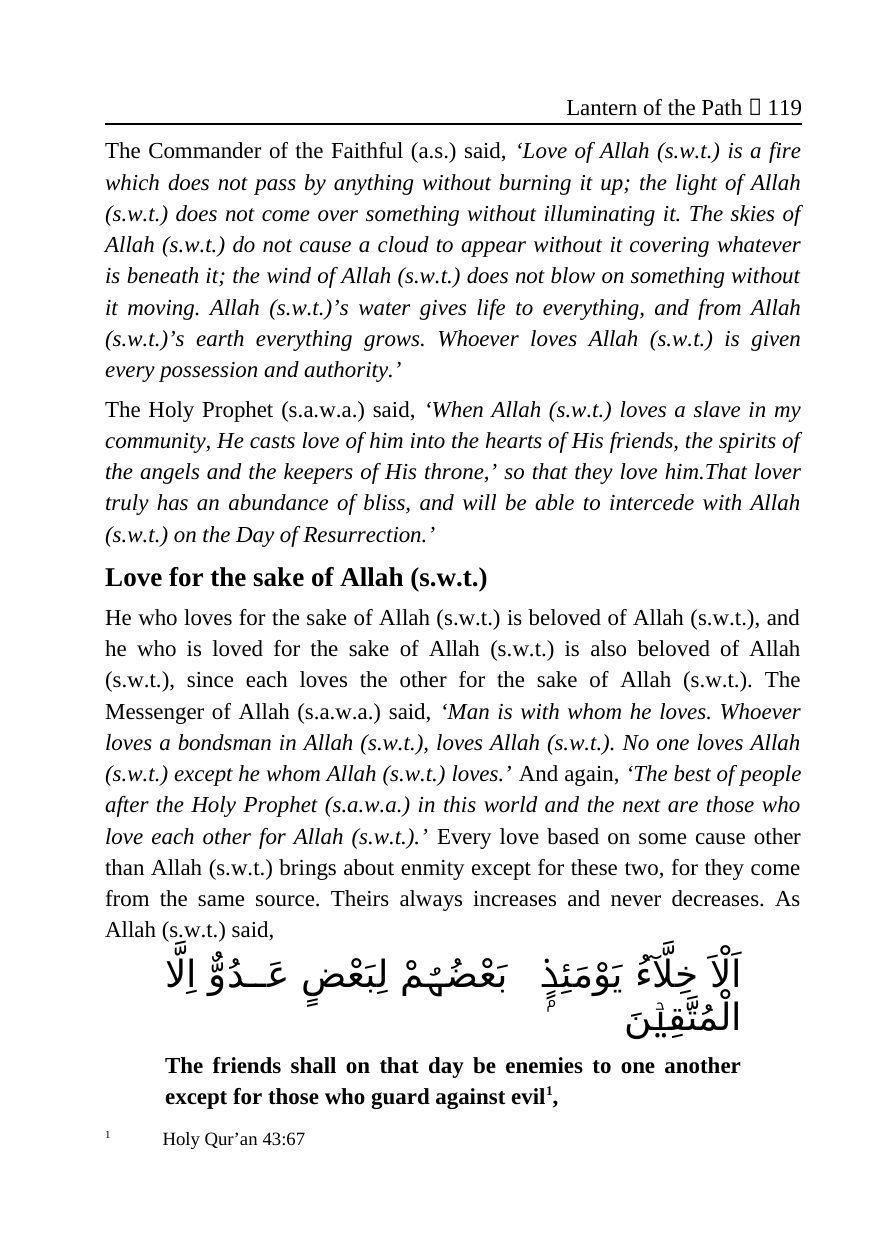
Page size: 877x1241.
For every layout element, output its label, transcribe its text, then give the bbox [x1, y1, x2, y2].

text The friends shall on that day be enemies to one another except for those who guard against evil, [165, 1048, 742, 1111]
text اَلْاَ خِلَّآءُ یَوْمَئِذٍۭ بَعْضُہُمْ لِبَعْضٍ عَدُوٌّ اِلَّا الْمُتَّقِیۡنَ [165, 952, 742, 1040]
subtitle Love for the sake of Allah (s.w.t.) [105, 561, 802, 592]
text He who loves for the sake of Allah (s.w.t.) is beloved of Allah (s.w.t.), and he who is loved for the sake of Allah (s.w.t.) is also beloved of Allah (s.w.t.), since each loves the other for the sake of Allah (s.w.t.). The Messenger of Allah (s.a.w.a.) said, ‘Man is with whom he loves. Whoever loves a bondsman in Allah (s.w.t.), loves Allah (s.w.t.). No one loves Allah (s.w.t.) except he whom Allah (s.w.t.) loves.’ And again, ‘The best of people after the Holy Prophet (s.a.w.a.) in this world and the next are those who love each other for Allah (s.w.t.).’ Every love based on some cause other than Allah (s.w.t.) brings about enmity except for these two, for they come from the same source. Theirs always increases and never decreases. As Allah (s.w.t.) said, [105, 600, 802, 944]
text The Holy Prophet (s.a.w.a.) said, ‘When Allah (s.w.t.) loves a slave in my community, He casts love of him into the hearts of His friends, the spirits of the angels and the keepers of His throne,’ so that they love him.That lover truly has an abundance of bliss, and will be able to intercede with Allah (s.w.t.) on the Day of Resurrection.’ [105, 392, 802, 548]
text The Commander of the Faithful (a.s.) said, ‘Love of Allah (s.w.t.) is a fire which does not pass by anything without burning it up; the light of Allah (s.w.t.) does not come over something without illuminating it. The skies of Allah (s.w.t.) do not cause a cloud to appear without it covering whatever is beneath it; the wind of Allah (s.w.t.) does not blow on something without it moving. Allah (s.w.t.)’s water gives life to everything, and from Allah (s.w.t.)’s earth everything grows. Whoever loves Allah (s.w.t.) is given every possession and authority.’ [105, 134, 802, 384]
